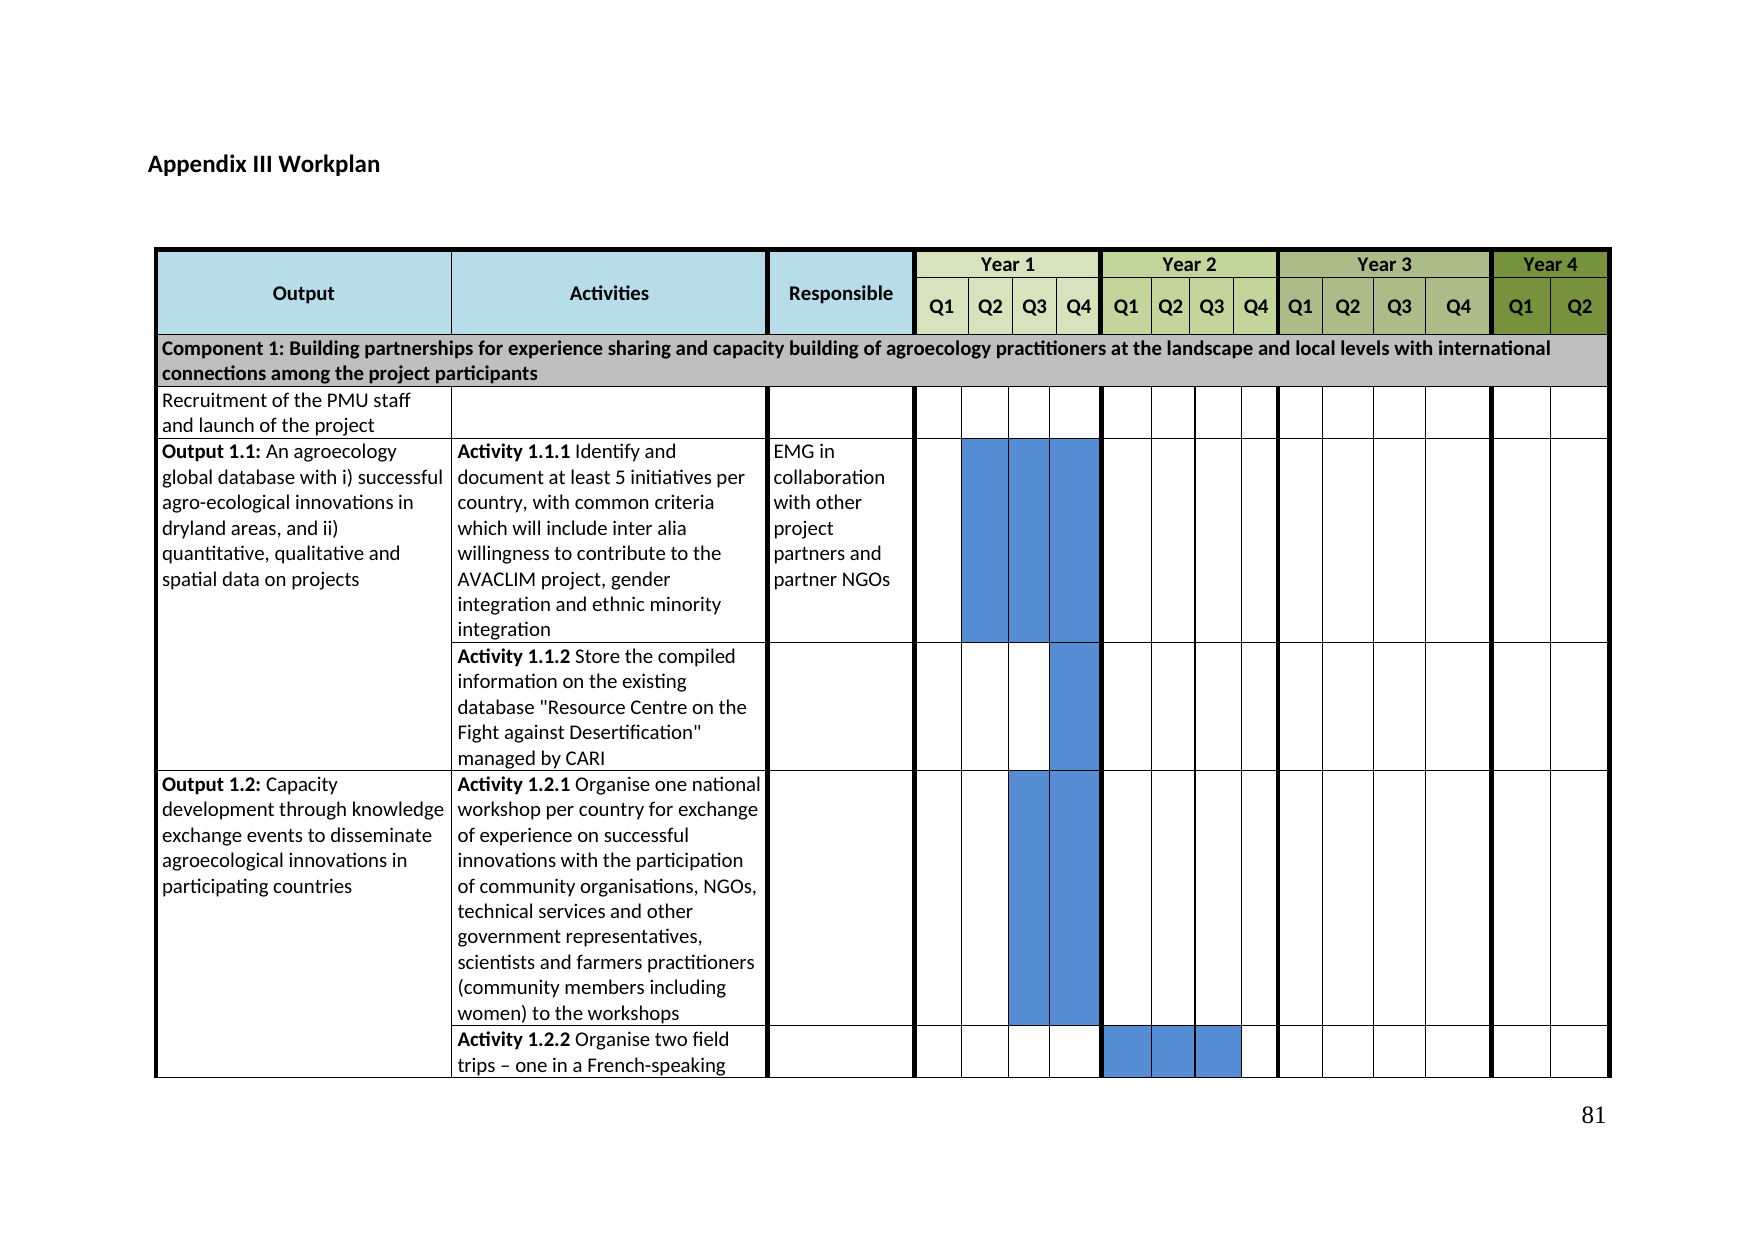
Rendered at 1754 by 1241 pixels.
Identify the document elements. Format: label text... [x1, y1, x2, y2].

table_cell Q2 [1323, 278, 1373, 334]
table_cell [1009, 643, 1049, 770]
table_cell Q2 [1551, 278, 1607, 334]
table_cell Q4 [1426, 278, 1489, 334]
table_cell [1494, 439, 1550, 642]
table_cell Activity 1.2.1 Organise one national workshop per country for exchange of experience on successful innovations with the participation of community organisations, NGOs, technical services and other government representatives, scientists and farmers practitioners (community members including women) to the workshops [452, 771, 765, 1025]
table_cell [452, 1026, 765, 1077]
table_cell [1104, 439, 1151, 642]
table_cell [1280, 643, 1322, 770]
table_cell [1374, 439, 1425, 642]
table_cell [1494, 387, 1550, 438]
table_cell [770, 1026, 912, 1077]
table_cell [917, 771, 961, 1025]
table_cell [1196, 643, 1241, 770]
table_cell [1426, 439, 1489, 642]
table_cell Q1 [1494, 278, 1550, 334]
table_cell [962, 1026, 1008, 1077]
table_cell [962, 439, 1008, 642]
table_cell Q4 [1234, 278, 1276, 334]
table_cell Q2 [969, 278, 1012, 334]
table_cell [1242, 439, 1276, 642]
table_cell [1009, 439, 1049, 642]
table_cell [452, 387, 765, 438]
table_cell [1374, 1026, 1425, 1077]
table_cell [1242, 387, 1276, 438]
table_cell Recruitment of the PMU staff and launch of the project [158, 387, 451, 438]
table_cell Output 1.1: An agroecology global database with i) successful agro-ecological innovations in dryland areas, and ii) quantitative, qualitative and spatial data on projects [158, 439, 451, 770]
table_cell [962, 771, 1008, 1025]
table_cell [1551, 439, 1607, 642]
table_cell [1242, 1026, 1276, 1077]
table_cell [1426, 643, 1489, 770]
table_header Responsible [770, 252, 912, 334]
table_cell [1374, 387, 1425, 438]
table_cell [1104, 387, 1151, 438]
table_cell [1152, 439, 1194, 642]
table_cell [1426, 1026, 1489, 1077]
table_cell Output 1.2: Capacity development through knowledge exchange events to disseminate agroecological innovations in participating countries [158, 771, 451, 1077]
table_cell [1104, 643, 1151, 770]
table_cell [1551, 643, 1607, 770]
table_cell [1551, 771, 1607, 1025]
table_header Year 1 [917, 252, 1098, 277]
table_cell [917, 1026, 961, 1077]
table_cell [1323, 1026, 1373, 1077]
table_cell [917, 439, 961, 642]
table_cell Activity 1.1.1 Identify and document at least 5 initiatives per country, with common criteria which will include inter alia willingness to contribute to the AVACLIM project, gender integration and ethnic minority integration [452, 439, 765, 642]
table_cell [1152, 1026, 1194, 1077]
table_cell [917, 387, 961, 438]
table_cell [1323, 643, 1373, 770]
table_cell [1426, 771, 1489, 1025]
table_cell [1280, 439, 1322, 642]
subtitle Appendix III Workplan [148, 148, 1606, 178]
table_cell [1050, 439, 1099, 642]
table_cell [770, 643, 912, 770]
table_cell [1196, 771, 1241, 1025]
table_header Output [158, 252, 451, 334]
table_cell Q1 [1280, 278, 1322, 334]
table_cell [1323, 439, 1373, 642]
table_cell Q3 [1190, 278, 1233, 334]
table_cell [1196, 439, 1241, 642]
table_cell [1050, 387, 1099, 438]
table_cell [1280, 1026, 1322, 1077]
table_cell [1280, 387, 1322, 438]
table_cell Q2 [1152, 278, 1189, 334]
table_cell Q1 [1103, 278, 1151, 334]
table_cell [1242, 771, 1276, 1025]
table_cell Activity 1.1.2 Store the compiled information on the existing database "Resource Centre on the Fight against Desertification" managed by CARI [452, 643, 765, 770]
table_cell [1494, 1026, 1550, 1077]
table_cell [1323, 387, 1373, 438]
table_cell [1280, 771, 1322, 1025]
table_cell Q1 [917, 278, 968, 334]
table_cell [962, 387, 1008, 438]
table_cell [1152, 643, 1194, 770]
table_cell [1551, 387, 1607, 438]
table_cell Component 1: Building partnerships for experience sharing and capacity building of agroecology practitioners at the landscape and local levels with international connections among the project participants [158, 335, 1607, 386]
table_header Year 3 [1280, 252, 1489, 277]
table_cell [770, 387, 912, 438]
table_cell [1323, 771, 1373, 1025]
table_cell [1104, 1026, 1151, 1077]
table_header Activities [452, 252, 765, 334]
table_cell Q3 [1013, 278, 1056, 334]
table_cell [1009, 771, 1049, 1025]
table_header Year 4 [1494, 252, 1607, 277]
table_cell [1009, 1026, 1049, 1077]
table_cell [962, 643, 1008, 770]
table_cell [1494, 643, 1550, 770]
table_cell [1242, 643, 1276, 770]
table_cell [1196, 1026, 1241, 1077]
table_cell [770, 771, 912, 1025]
table_cell Q4 [1057, 278, 1098, 334]
table_cell [1152, 771, 1194, 1025]
table_cell [1050, 1026, 1099, 1077]
table_cell [1104, 771, 1151, 1025]
table_cell [1050, 771, 1099, 1025]
table_cell [1551, 1026, 1607, 1077]
table_cell [1426, 387, 1489, 438]
table_cell [1009, 387, 1049, 438]
table_cell [1152, 387, 1194, 438]
table_cell Q3 [1374, 278, 1425, 334]
table_cell [917, 643, 961, 770]
table_cell [1374, 643, 1425, 770]
table_cell [1196, 387, 1241, 438]
table_cell EMG in collaboration with other project partners and partner NGOs [770, 439, 912, 642]
table_cell [1494, 771, 1550, 1025]
table_header Year 2 [1103, 252, 1276, 277]
table_cell [1374, 771, 1425, 1025]
